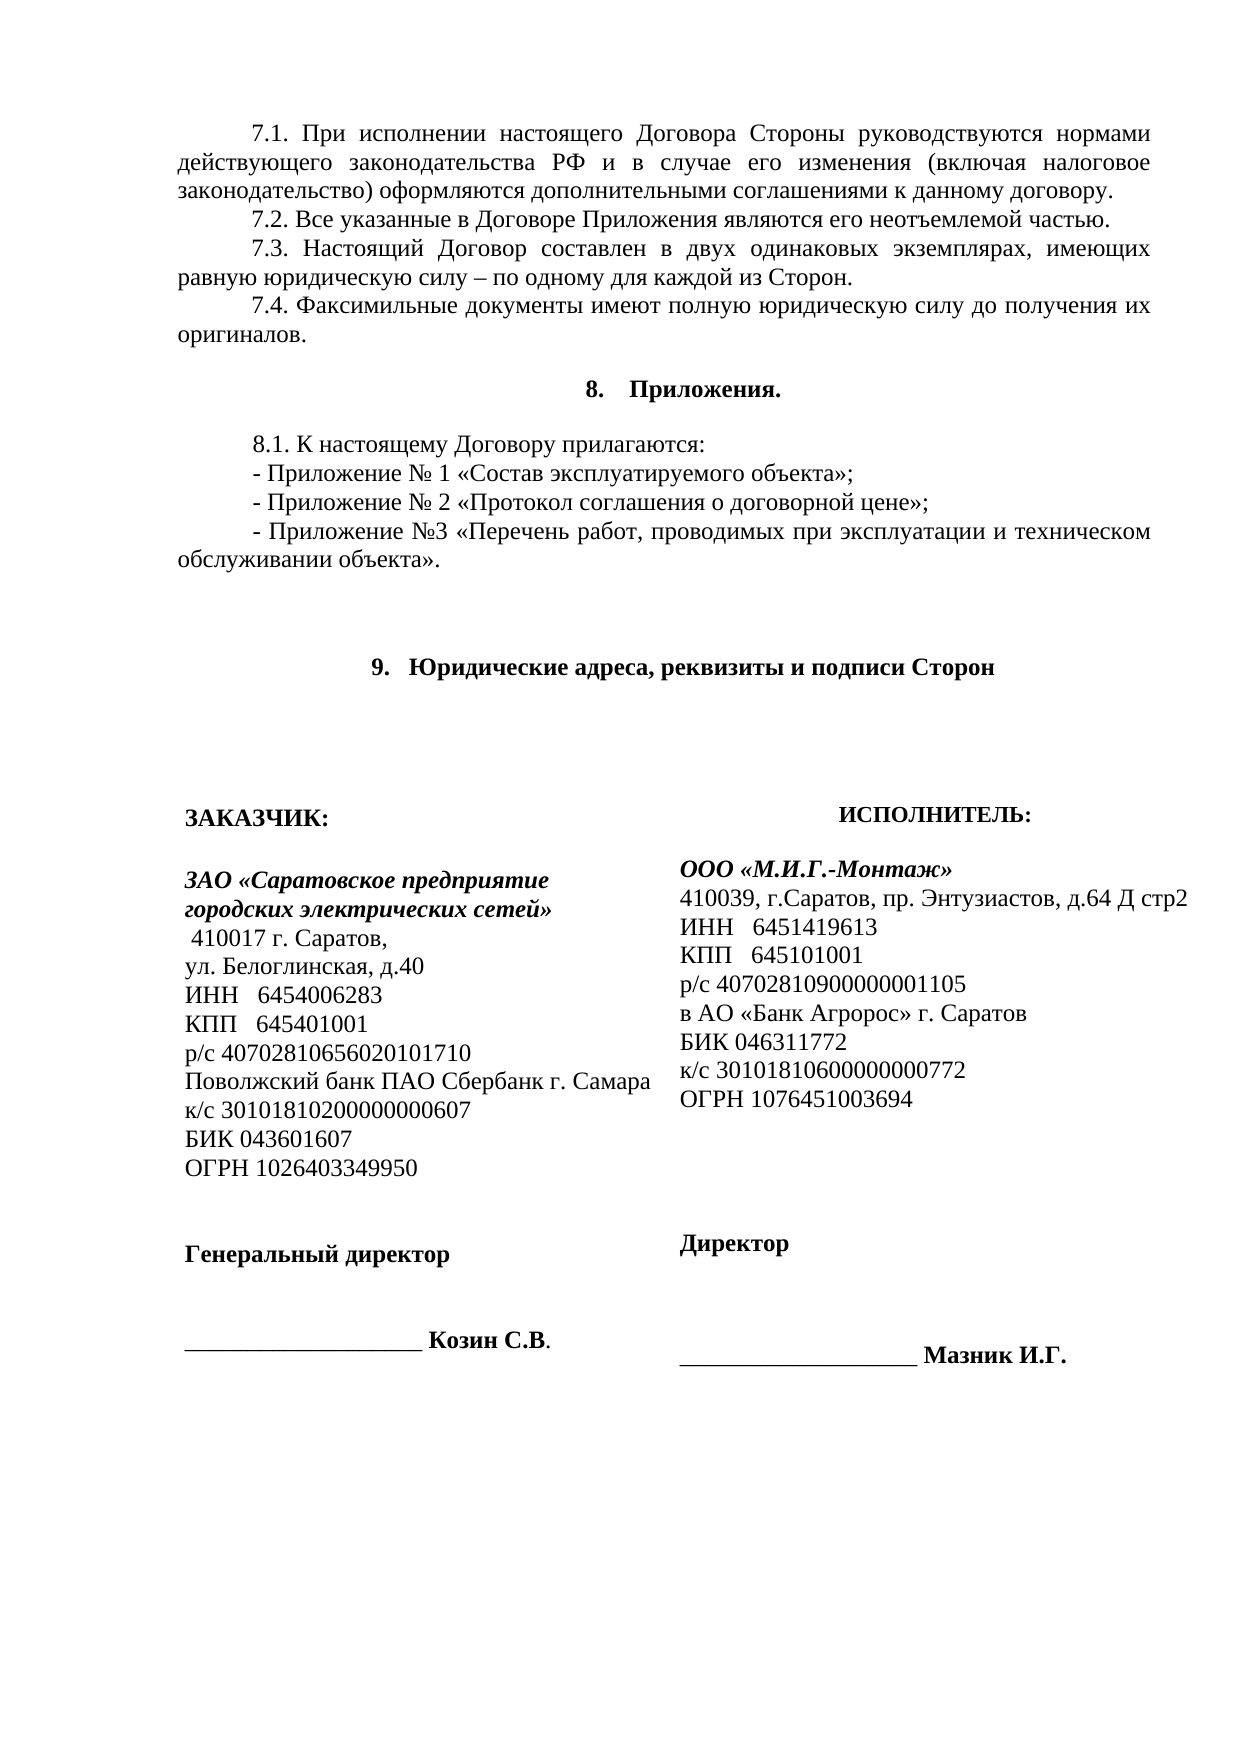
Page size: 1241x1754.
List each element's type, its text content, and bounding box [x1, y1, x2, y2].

text - Приложение № 1 «Состав эксплуатируемого объекта»; [177, 458, 1152, 487]
table_header Исполнитель: ООО «М.И.Г.-Монтаж» 410039, г.Саратов, пр. Энтузиастов, д.64 Д стр2 ИНН 6451419613 КПП 645101001 р/с 40702810900000001105 в АО «Банк Агророс» г. Саратов БИК 046311772 к/с 30101810600000000772 ОГРН 1076451003694 Директор ___________________ Мазник И.Г. [680, 801, 1191, 1395]
text 8.1. К настоящему Договору прилагаются: [177, 429, 1152, 458]
text 7.4. Факсимильные документы имеют полную юридическую силу до получения их оригиналов. [177, 291, 1152, 348]
table_header [185, 801, 679, 1395]
text 7.2. Все указанные в Договоре Приложения являются его неотъемлемой частью. [177, 204, 1152, 233]
text - Приложение № 2 «Протокол соглашения о договорной цене»; [177, 487, 1152, 516]
subtitle Юридические адреса, реквизиты и подписи Сторон [215, 652, 1152, 681]
text 7.3. Настоящий Договор составлен в двух одинаковых экземплярах, имеющих равную юридическую силу – по одному для каждой из Сторон. [177, 233, 1152, 291]
list Приложения. [215, 374, 1152, 403]
text - Приложение №3 «Перечень работ, проводимых при эксплуатации и техническом обслуживании объекта». [177, 516, 1152, 573]
text 7.1. При исполнении настоящего Договора Стороны руководствуются нормами действующего законодательства РФ и в случае его изменения (включая налоговое законодательство) оформляются дополнительными соглашениями к данному договору. [177, 118, 1152, 204]
